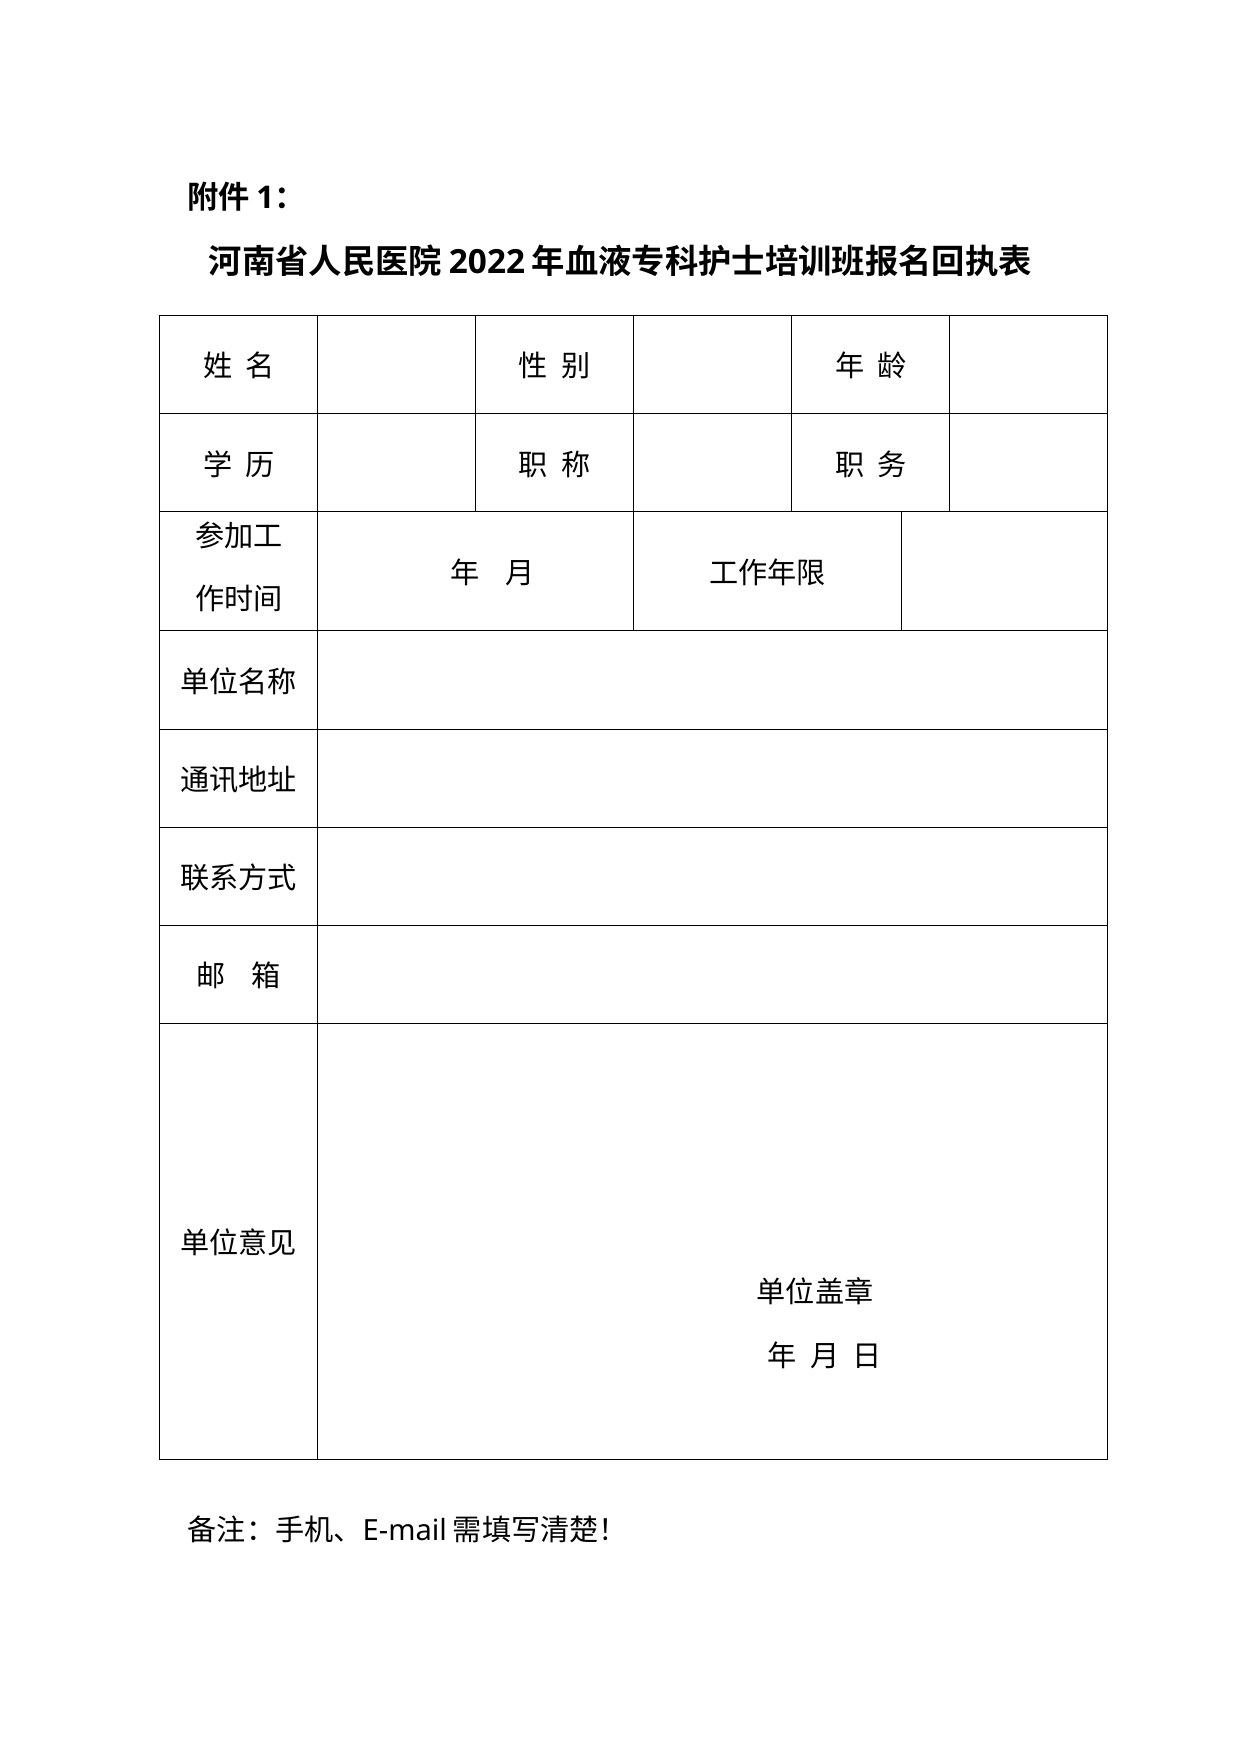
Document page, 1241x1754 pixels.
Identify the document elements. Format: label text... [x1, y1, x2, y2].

table_cell [318, 631, 1107, 728]
table_cell 年 月 [318, 512, 633, 630]
table_cell [634, 414, 791, 511]
table_cell 邮 箱 [160, 926, 317, 1023]
text 备注：手机、E-mail需填写清楚！ [187, 1495, 1053, 1560]
table_header 年 龄 [792, 316, 949, 413]
table_header [950, 316, 1107, 413]
table_cell 职 称 [476, 414, 633, 511]
table_cell [318, 730, 1107, 827]
table_cell [318, 414, 475, 511]
table_cell 工作年限 [634, 512, 901, 630]
text 附件1： [187, 162, 1053, 227]
table_cell 通讯地址 [160, 730, 317, 827]
table_cell [318, 926, 1107, 1023]
table_cell 单位名称 [160, 631, 317, 728]
table_cell [902, 512, 1107, 630]
table_cell 职 务 [792, 414, 949, 511]
table_header [634, 316, 791, 413]
text 河南省人民医院2022年血液专科护士培训班报名回执表 [187, 227, 1053, 292]
table_cell 参加工 作时间 [160, 512, 317, 630]
table_header [318, 316, 475, 413]
table_header 性 别 [476, 316, 633, 413]
table_cell [318, 828, 1107, 925]
table_cell [950, 414, 1107, 511]
table_cell 学 历 [160, 414, 317, 511]
table_cell 单位意见 [160, 1024, 317, 1459]
table_cell 单位盖章 年 月 日 [318, 1024, 1107, 1459]
table_header 姓 名 [160, 316, 317, 413]
table_cell 联系方式 [160, 828, 317, 925]
